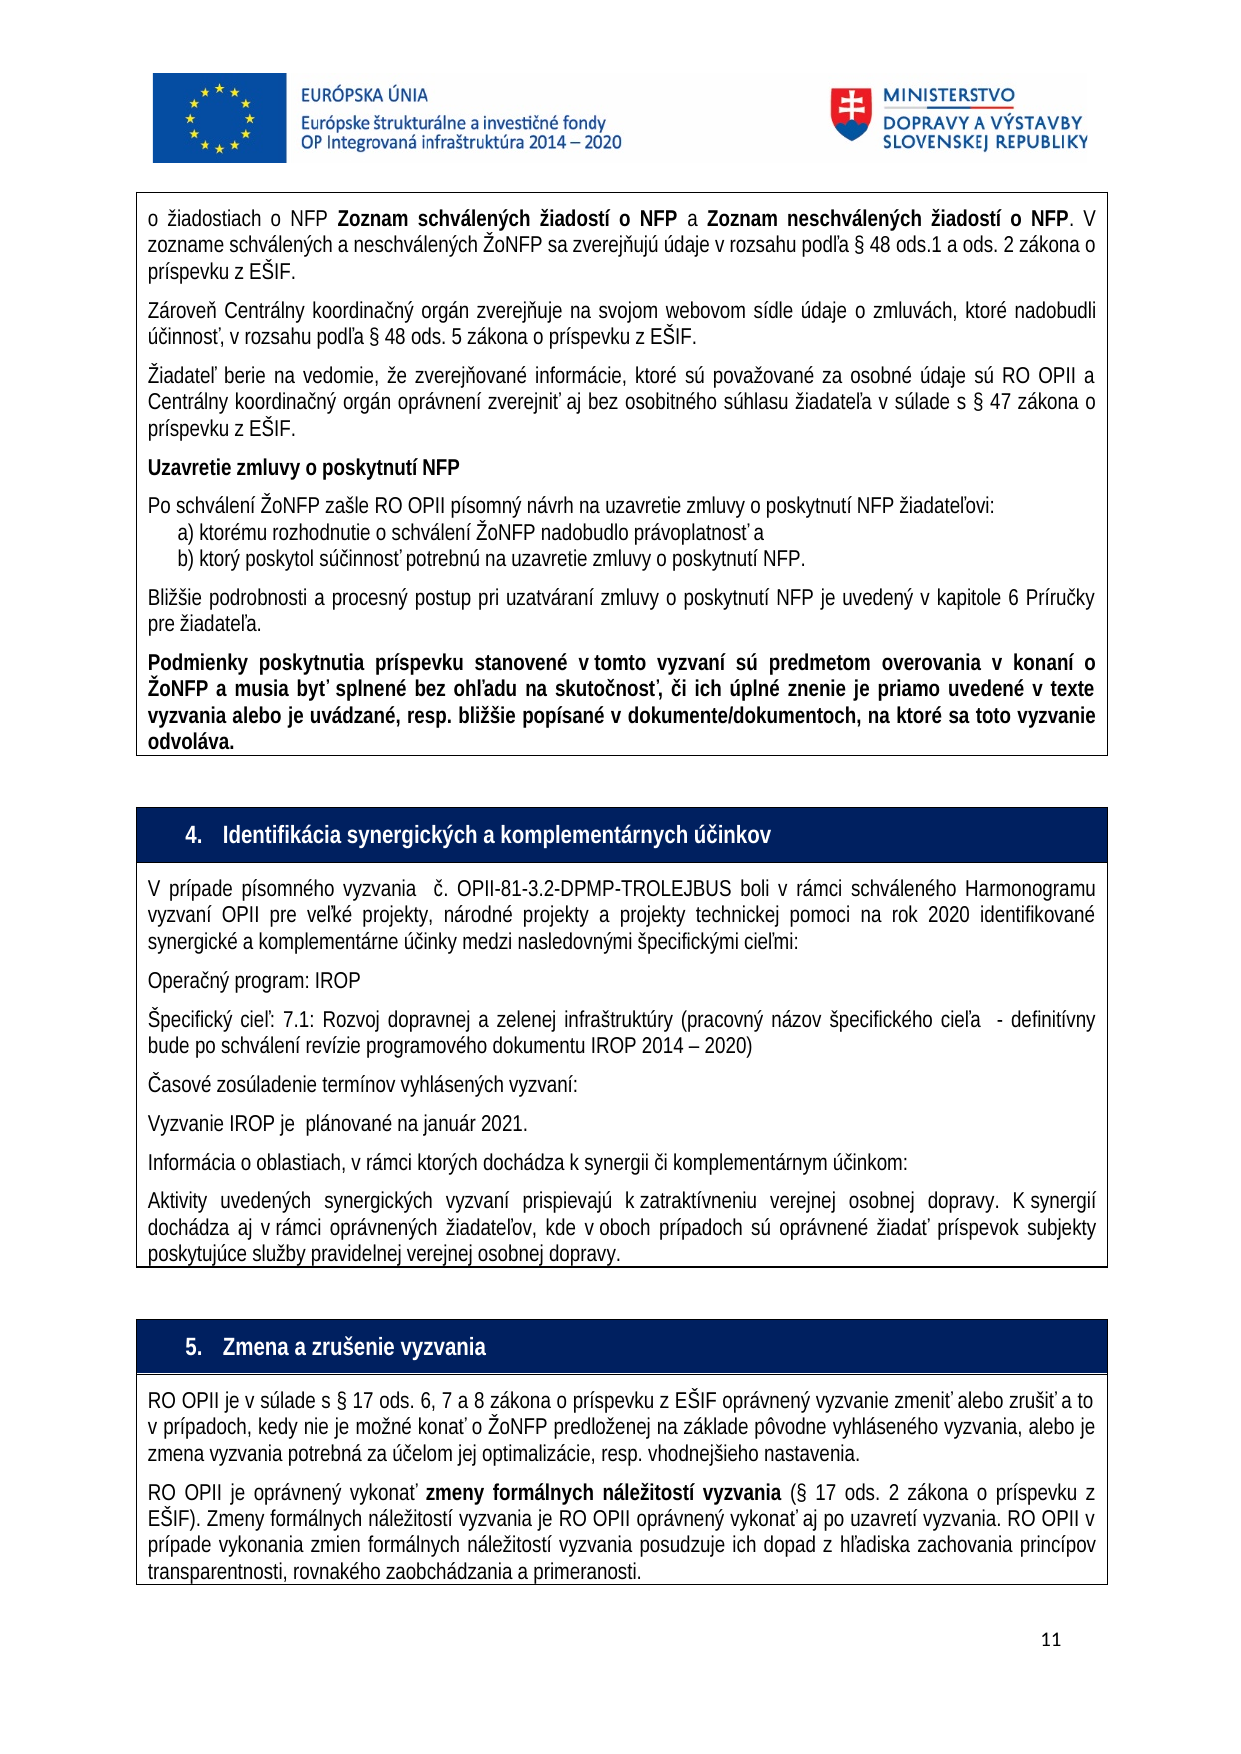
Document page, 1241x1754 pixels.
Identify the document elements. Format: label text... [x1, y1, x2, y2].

table_cell V prípade písomného vyzvania č. OPII-81-3.2-DPMP-TROLEJBUS boli v rámci schváleného Harmonogramu vyzvaní OPII pre veľké projekty, národné projekty a projekty technickej pomoci na rok 2020 identifikované synergické a komplementárne účinky medzi nasledovnými špecifickými cieľmi: Operačný program: IROP Špecifický cieľ: 7.1: Rozvoj dopravnej a zelenej infraštruktúry (pracovný názov špecifického cieľa - definitívny bude po schválení revízie programového dokumentu IROP 2014 – 2020) Časové zosúladenie termínov vyhlásených vyzvaní: Vyzvanie IROP je plánované na január 2021. Informácia o oblastiach, v rámci ktorých dochádza k synergii či komplementárnym účinkom: Aktivity uvedených synergických vyzvaní prispievajú k zatraktívneniu verejnej osobnej dopravy. K synergií dochádza aj v rámci oprávnených žiadateľov, kde v oboch prípadoch sú oprávnené žiadať príspevok subjekty poskytujúce služby pravidelnej verejnej osobnej dopravy. [137, 863, 1107, 1266]
picture [152, 73, 1088, 163]
table_header Identifikácia synergických a komplementárnych účinkov [137, 808, 1107, 862]
table_header Zmena a zrušenie vyzvania [137, 1320, 1107, 1373]
